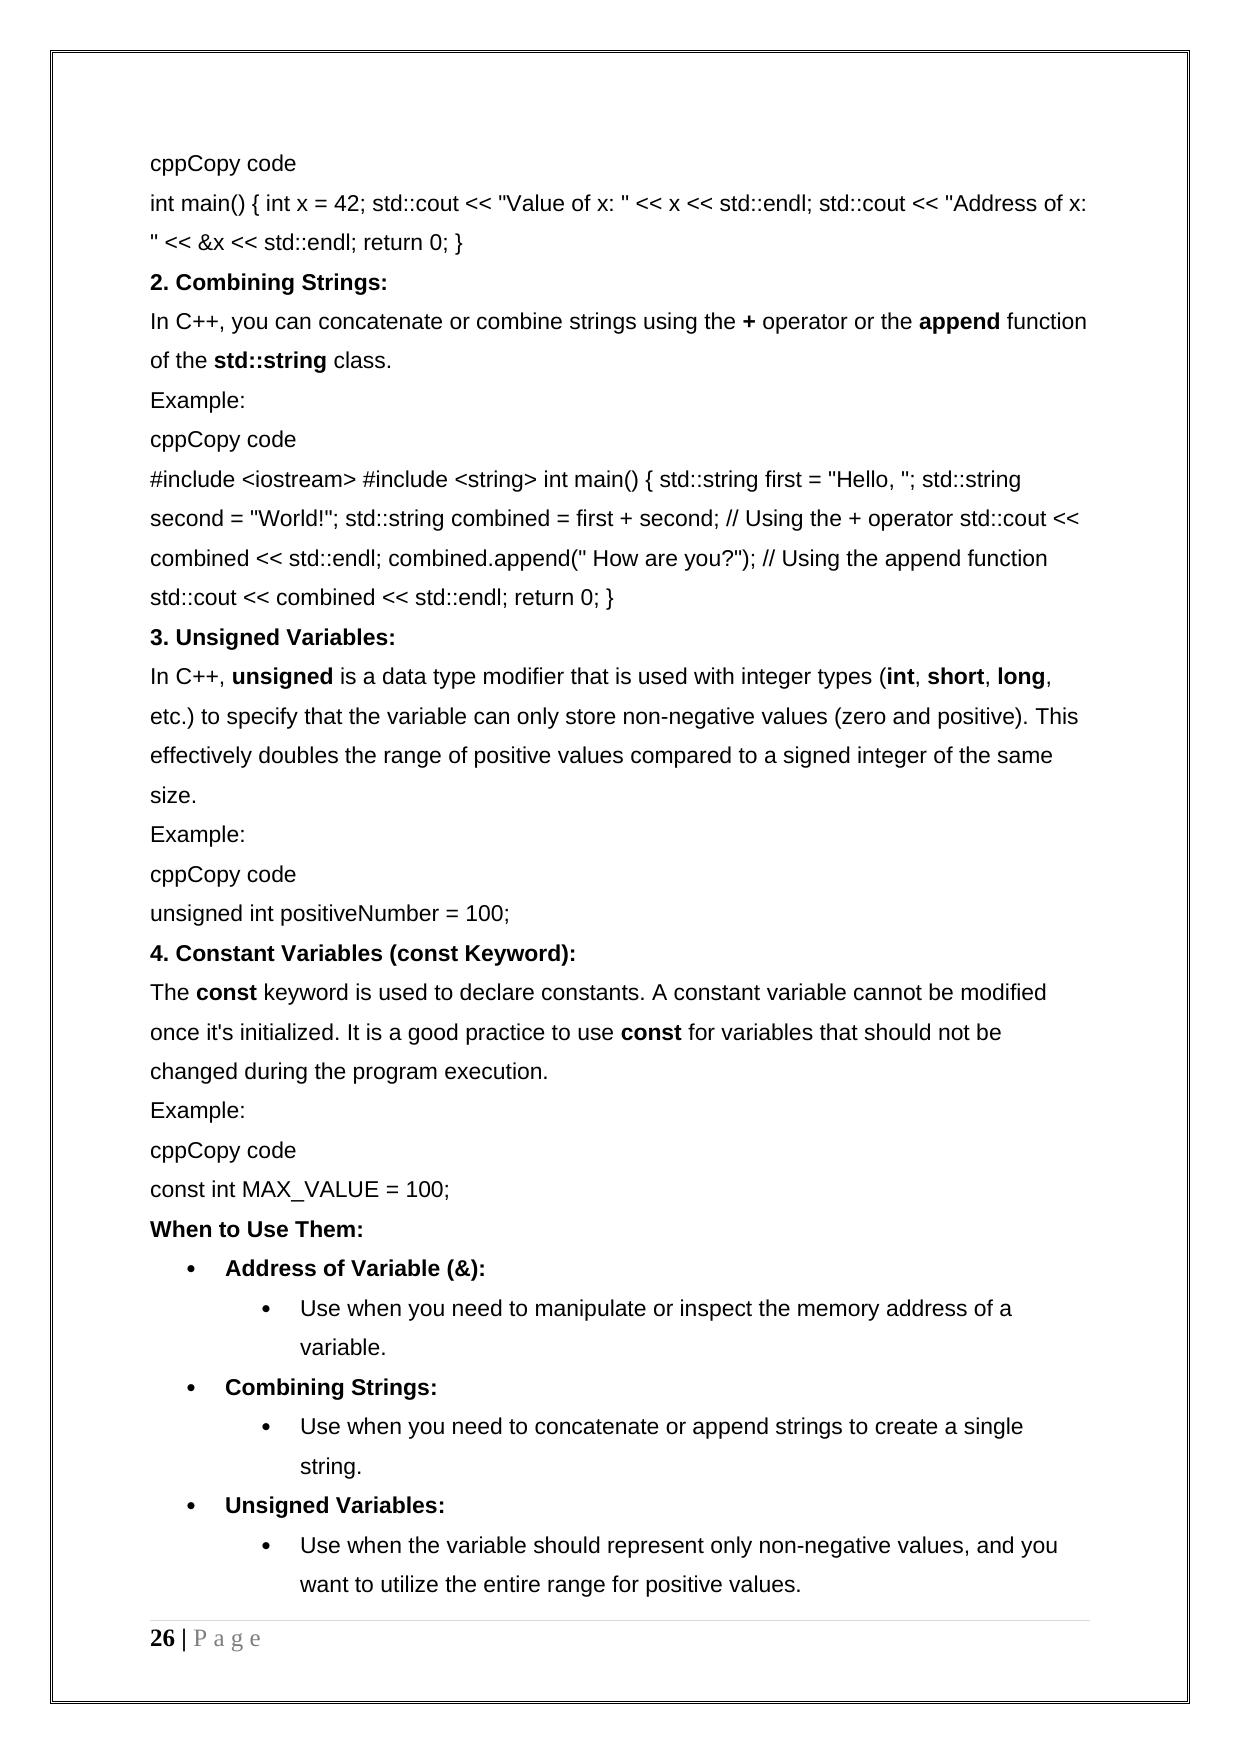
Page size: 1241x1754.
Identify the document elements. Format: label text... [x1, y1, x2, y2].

text Example: [150, 821, 1090, 847]
text 4. Constant Variables (const Keyword): [150, 939, 1090, 966]
text #include <iostream> #include <string> int main() { std::string first = "Hello, "; std::string second = "World!"; std::string combined = first + second; // Using the + operator std::cout << combined << std::endl; combined.append(" How are you?"); // Using the append function std::cout << combined << std::endl; return 0; } [150, 466, 1090, 611]
list Use when you need to manipulate or inspect the memory address of a variable. [262, 1295, 1090, 1361]
text cppCopy code [150, 1137, 1090, 1163]
text Example: [150, 387, 1090, 413]
text cppCopy code [150, 150, 1090, 176]
list Use when you need to concatenate or append strings to create a single string. [262, 1413, 1090, 1479]
text cppCopy code [150, 426, 1090, 453]
text 3. Unsigned Variables: [150, 624, 1090, 650]
text Example: [150, 1097, 1090, 1124]
text 2. Combining Strings: [150, 268, 1090, 295]
text When to Use Them: [150, 1216, 1090, 1242]
text unsigned int positiveNumber = 100; [150, 900, 1090, 926]
list Combining Strings: [187, 1374, 1090, 1400]
text In C++, unsigned is a data type modifier that is used with integer types (int, short, long, etc.) to specify that the variable can only store non-negative values (zero and positive). This effectively doubles the range of positive values compared to a signed integer of the same size. [150, 663, 1090, 808]
list Use when the variable should represent only non-negative values, and you want to utilize the entire range for positive values. [262, 1532, 1090, 1598]
text In C++, you can concatenate or combine strings using the + operator or the append function of the std::string class. [150, 308, 1090, 374]
text const int MAX_VALUE = 100; [150, 1176, 1090, 1203]
text cppCopy code [150, 861, 1090, 887]
list Address of Variable (&): [187, 1255, 1090, 1282]
text int main() { int x = 42; std::cout << "Value of x: " << x << std::endl; std::cout << "Address of x: " << &x << std::endl; return 0; } [150, 189, 1090, 255]
text The const keyword is used to declare constants. A constant variable cannot be modified once it's initialized. It is a good practice to use const for variables that should not be changed during the program execution. [150, 979, 1090, 1084]
list Unsigned Variables: [187, 1492, 1090, 1519]
